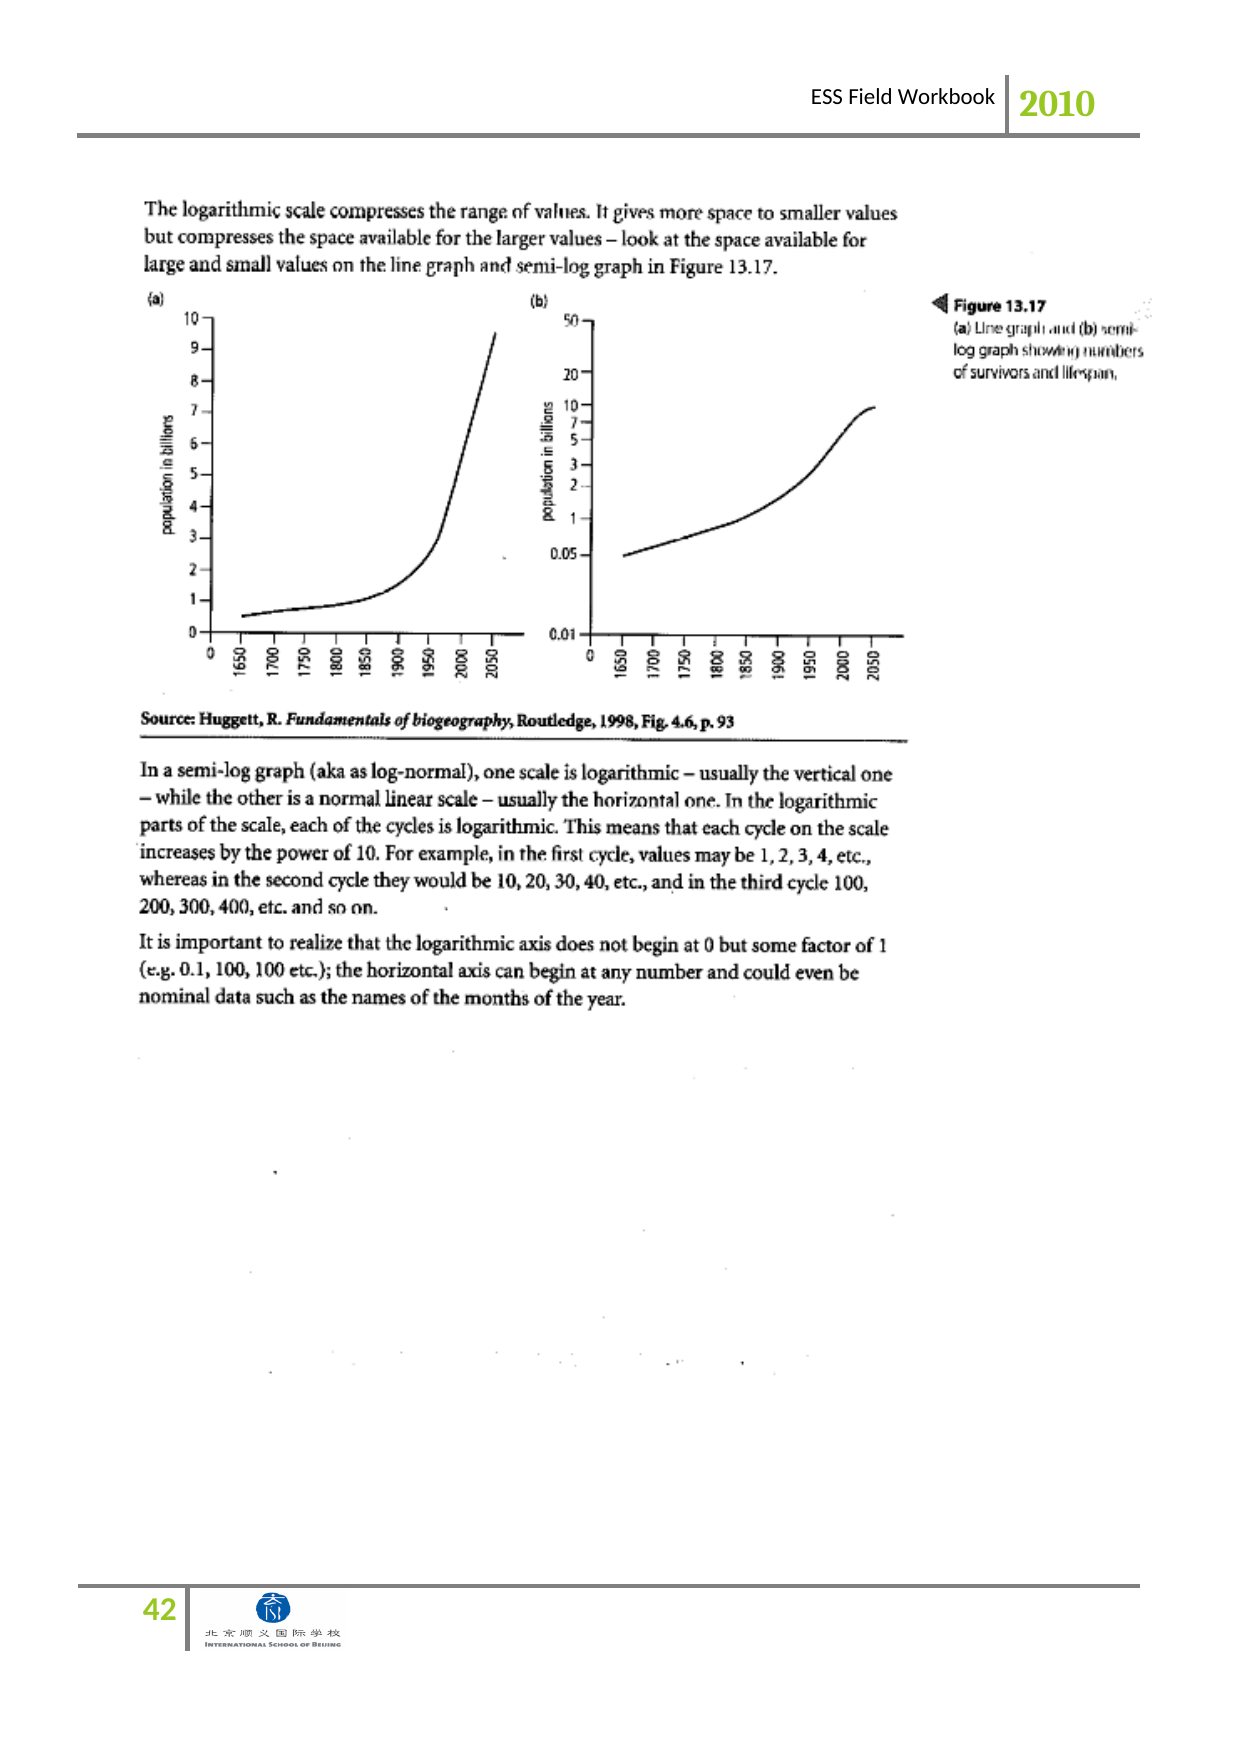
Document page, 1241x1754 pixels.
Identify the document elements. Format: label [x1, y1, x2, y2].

picture [198, 1588, 346, 1651]
